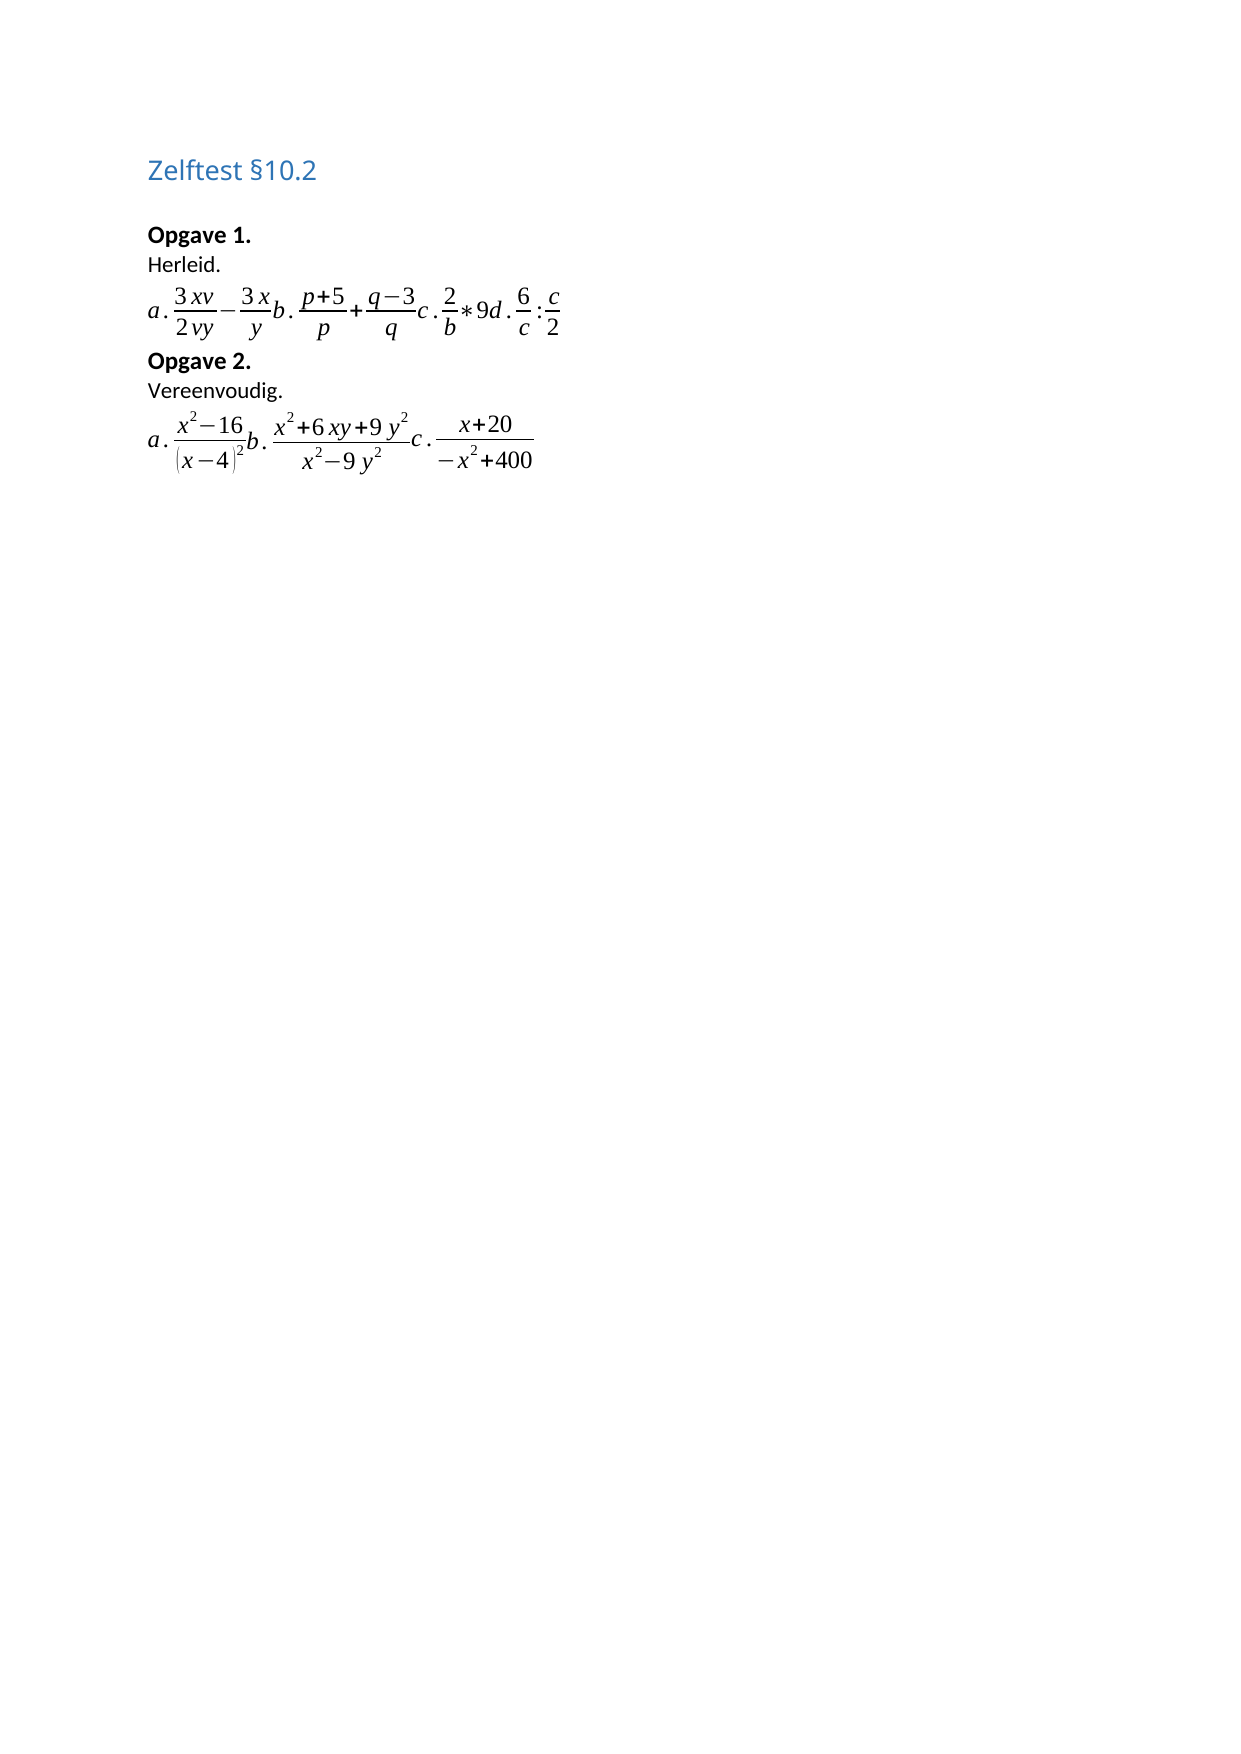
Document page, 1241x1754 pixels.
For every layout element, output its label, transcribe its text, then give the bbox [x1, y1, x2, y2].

subtitle Zelftest §10.2 [148, 152, 1093, 189]
text Herleid. [148, 250, 1093, 278]
text Vereenvoudig. [148, 376, 1093, 404]
text Opgave 1. [148, 219, 1093, 250]
text Opgave 2. [148, 345, 1093, 376]
